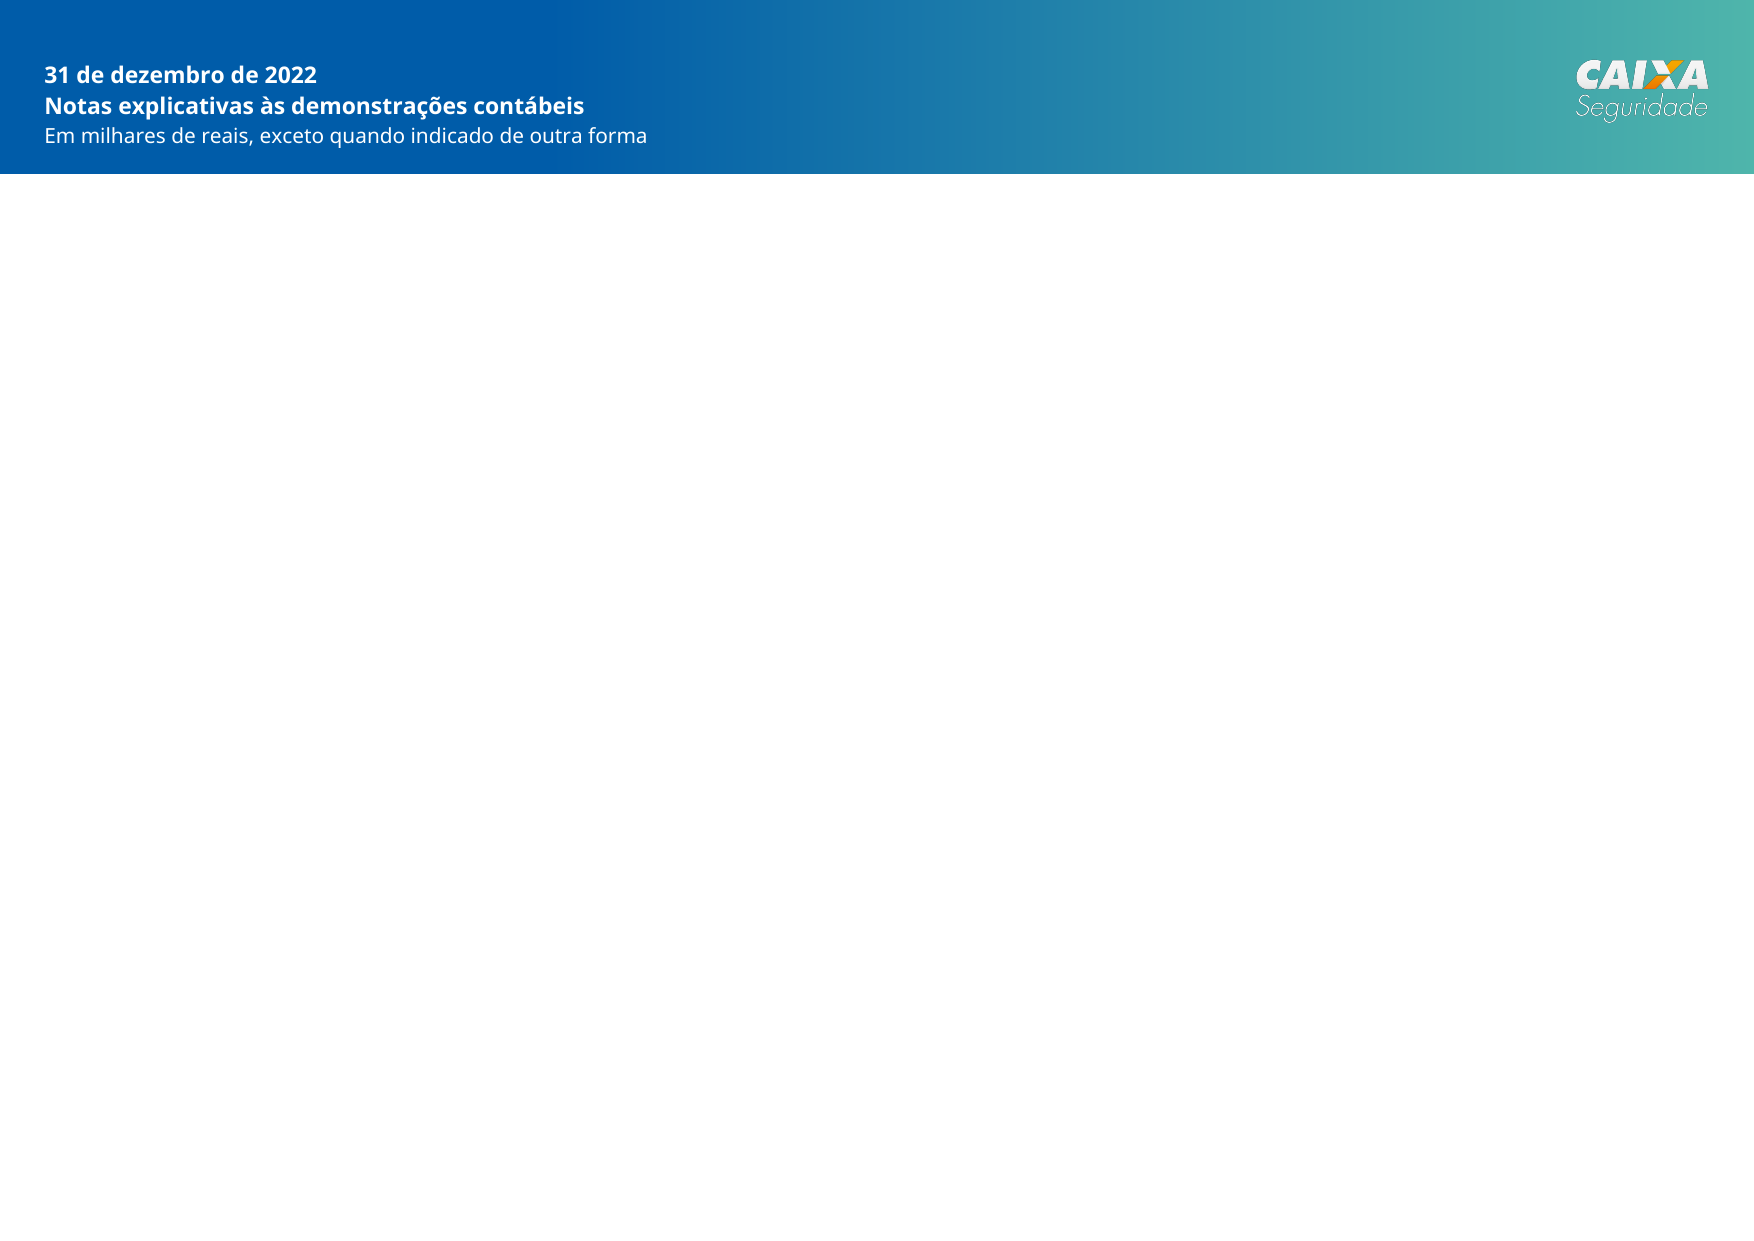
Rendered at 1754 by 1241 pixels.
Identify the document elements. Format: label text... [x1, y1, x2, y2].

picture [1575, 59, 1710, 124]
